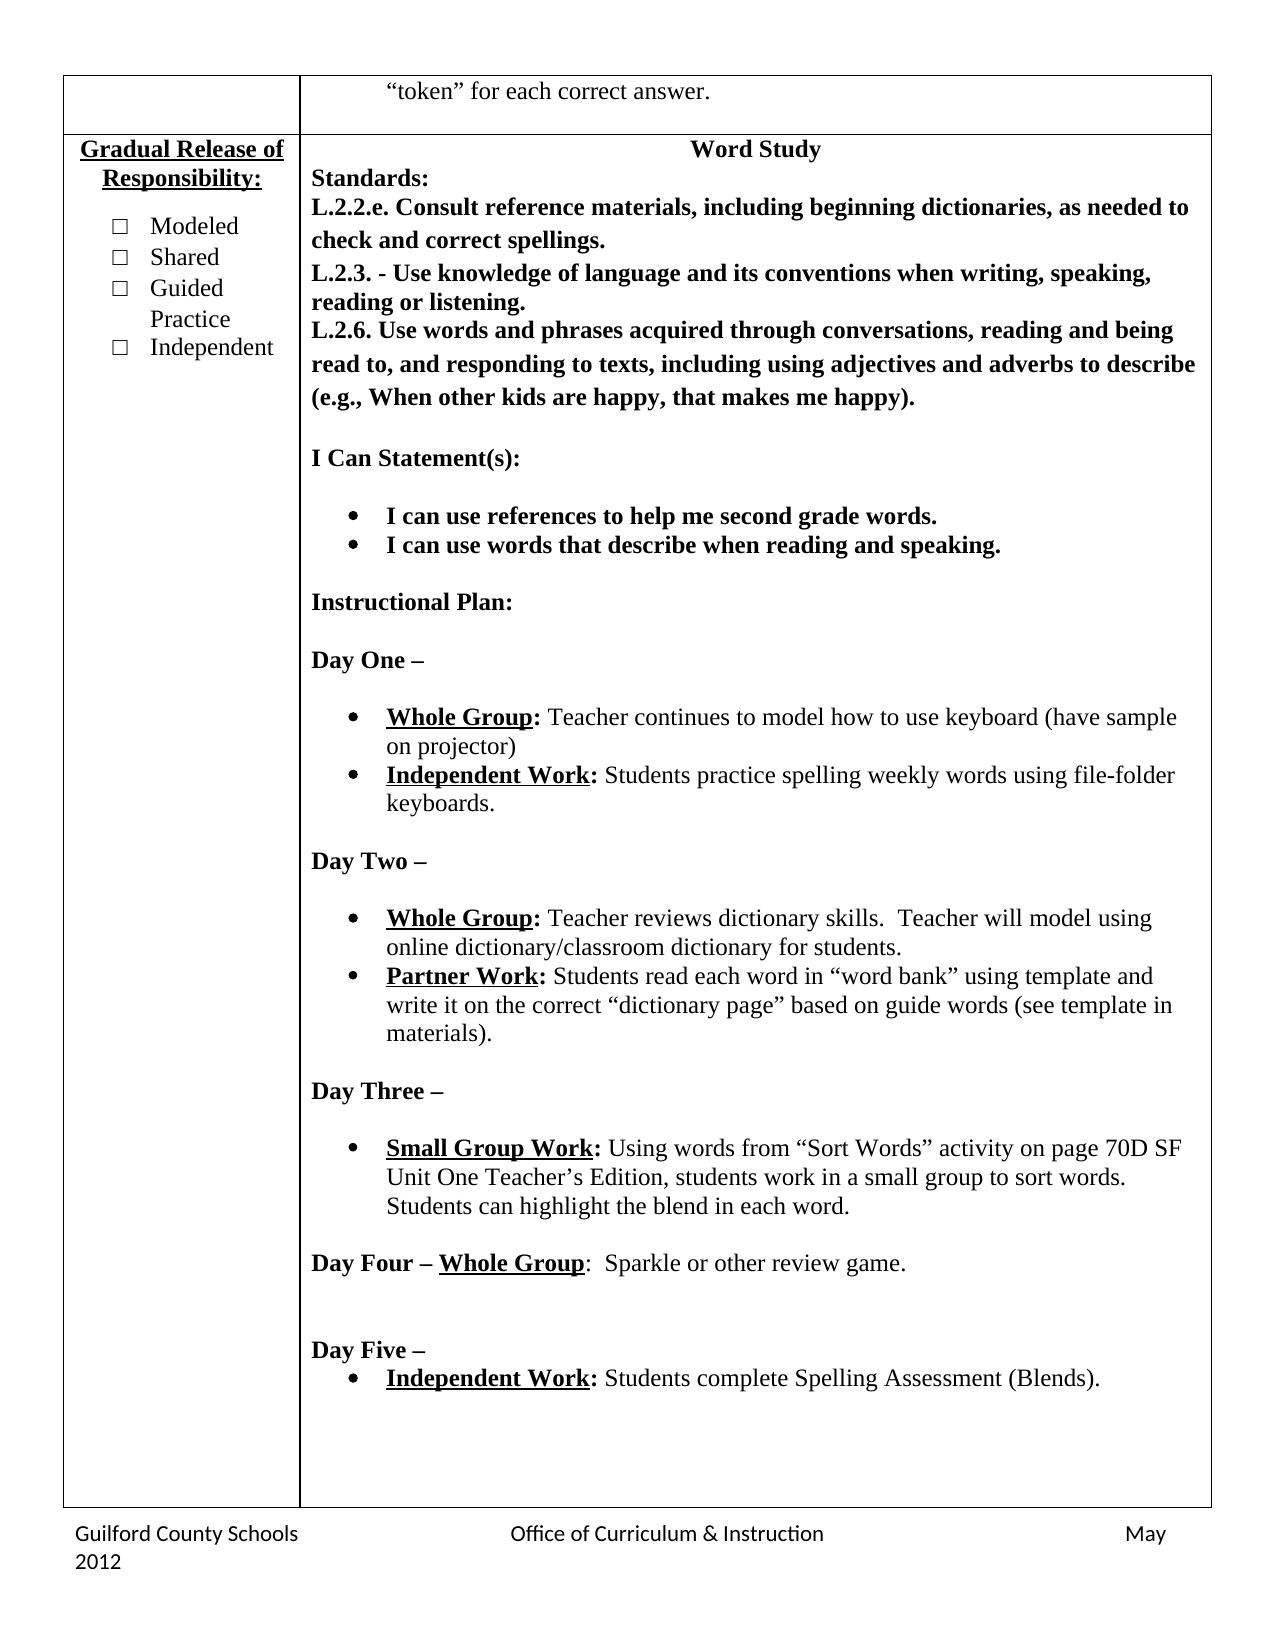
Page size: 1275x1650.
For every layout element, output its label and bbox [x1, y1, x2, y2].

table_cell [301, 76, 1211, 133]
table_cell [301, 135, 1211, 1507]
table_cell [64, 135, 299, 1507]
table_cell [64, 76, 299, 133]
